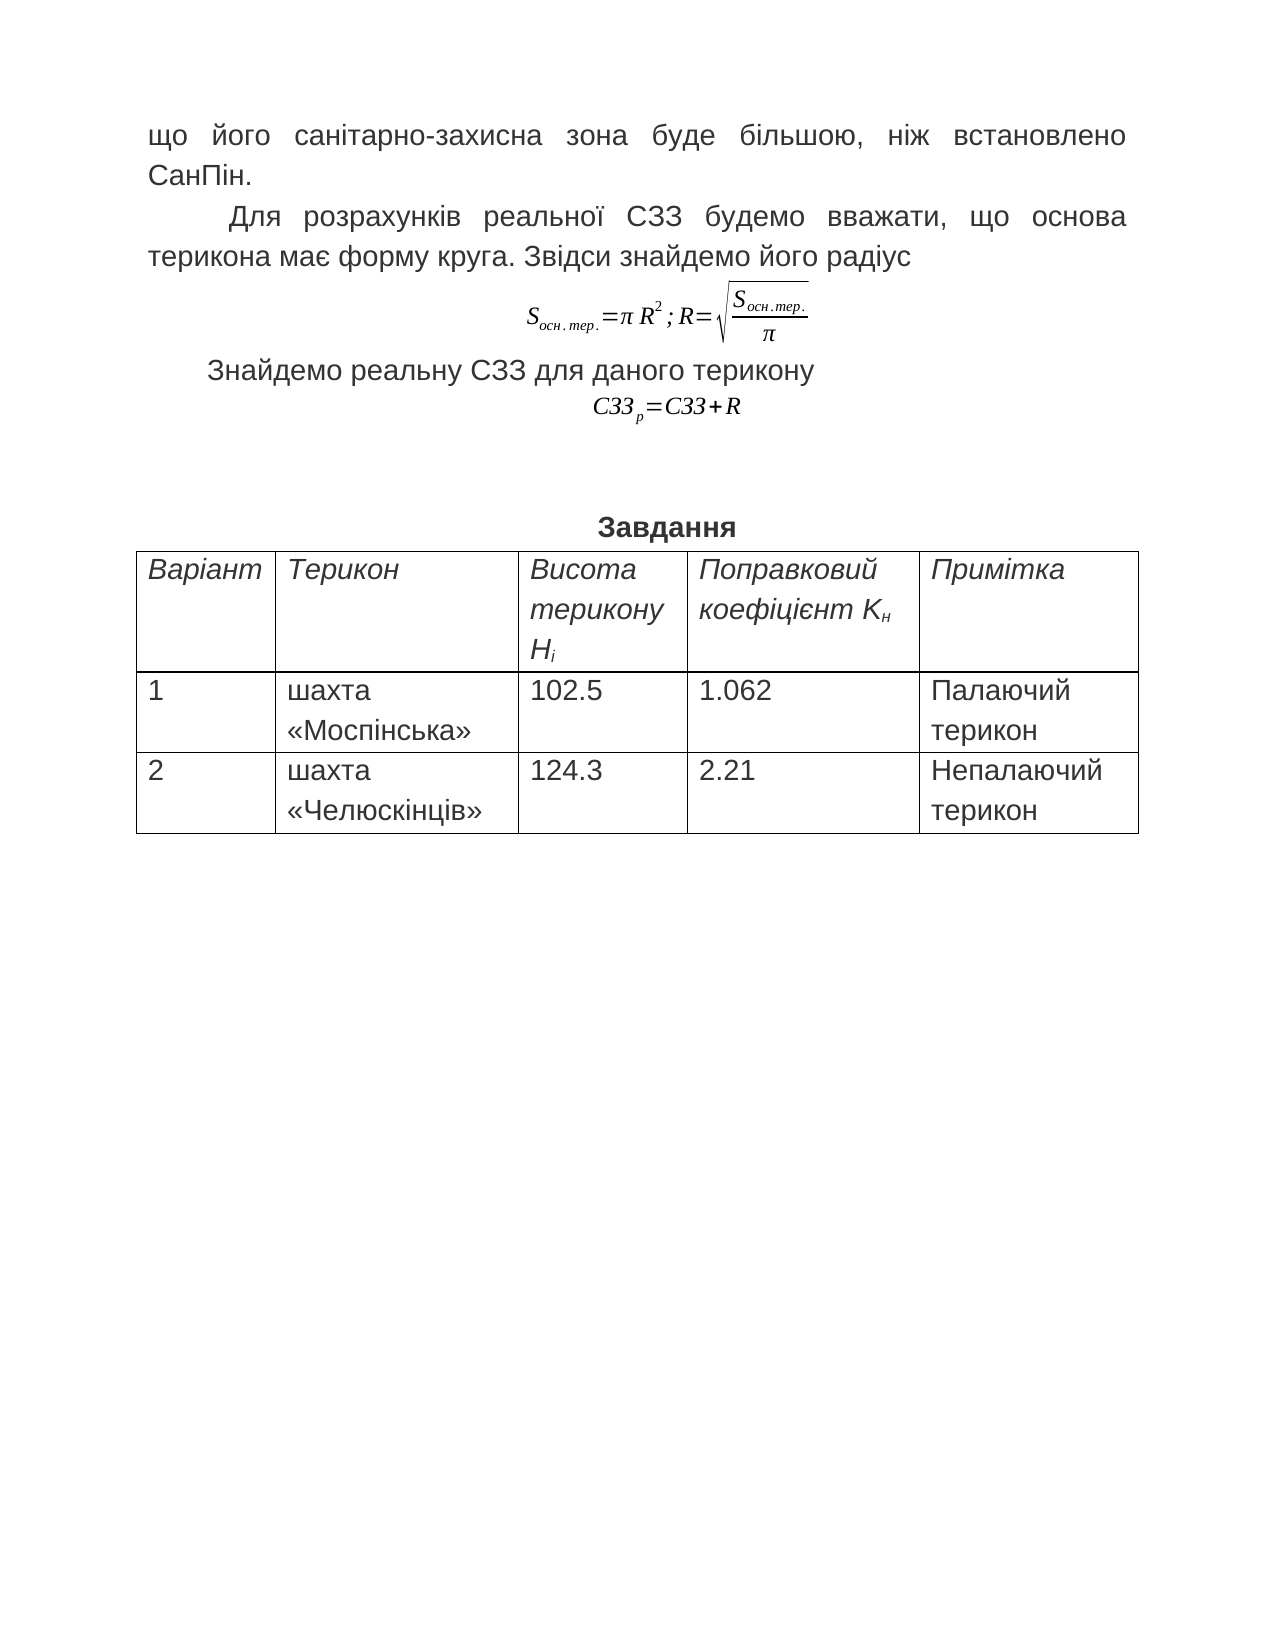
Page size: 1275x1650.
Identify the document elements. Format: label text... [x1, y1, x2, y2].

table_cell 2 [137, 753, 275, 832]
table_header Варіант [137, 552, 275, 671]
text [148, 118, 1127, 192]
table_header Примітка [920, 552, 1138, 671]
table_header Висота терикону Hі [519, 552, 687, 671]
table_cell 1 [137, 673, 275, 752]
table_header Поправковий коефіцієнт Kн [688, 552, 919, 671]
table_cell 2.21 [688, 753, 919, 832]
text Знайдемо реальну СЗЗ для даного терикону [148, 353, 1127, 386]
table_cell шахта «Челюскінців» [276, 753, 518, 832]
table_cell шахта «Моспінська» [276, 673, 518, 752]
text Для розрахунків реальної СЗЗ будемо вважати, що основа терикона має форму круга. Звідси знайдемо його радіус [148, 198, 1127, 272]
table_cell 124.3 [519, 753, 687, 832]
table_cell Непалаючий терикон [920, 753, 1138, 832]
table_cell 102.5 [519, 673, 687, 752]
table_cell 1.062 [688, 673, 919, 752]
table_cell Палаючий терикон [920, 673, 1138, 752]
text Завдання [148, 511, 1127, 544]
table_header Терикон [276, 552, 518, 671]
